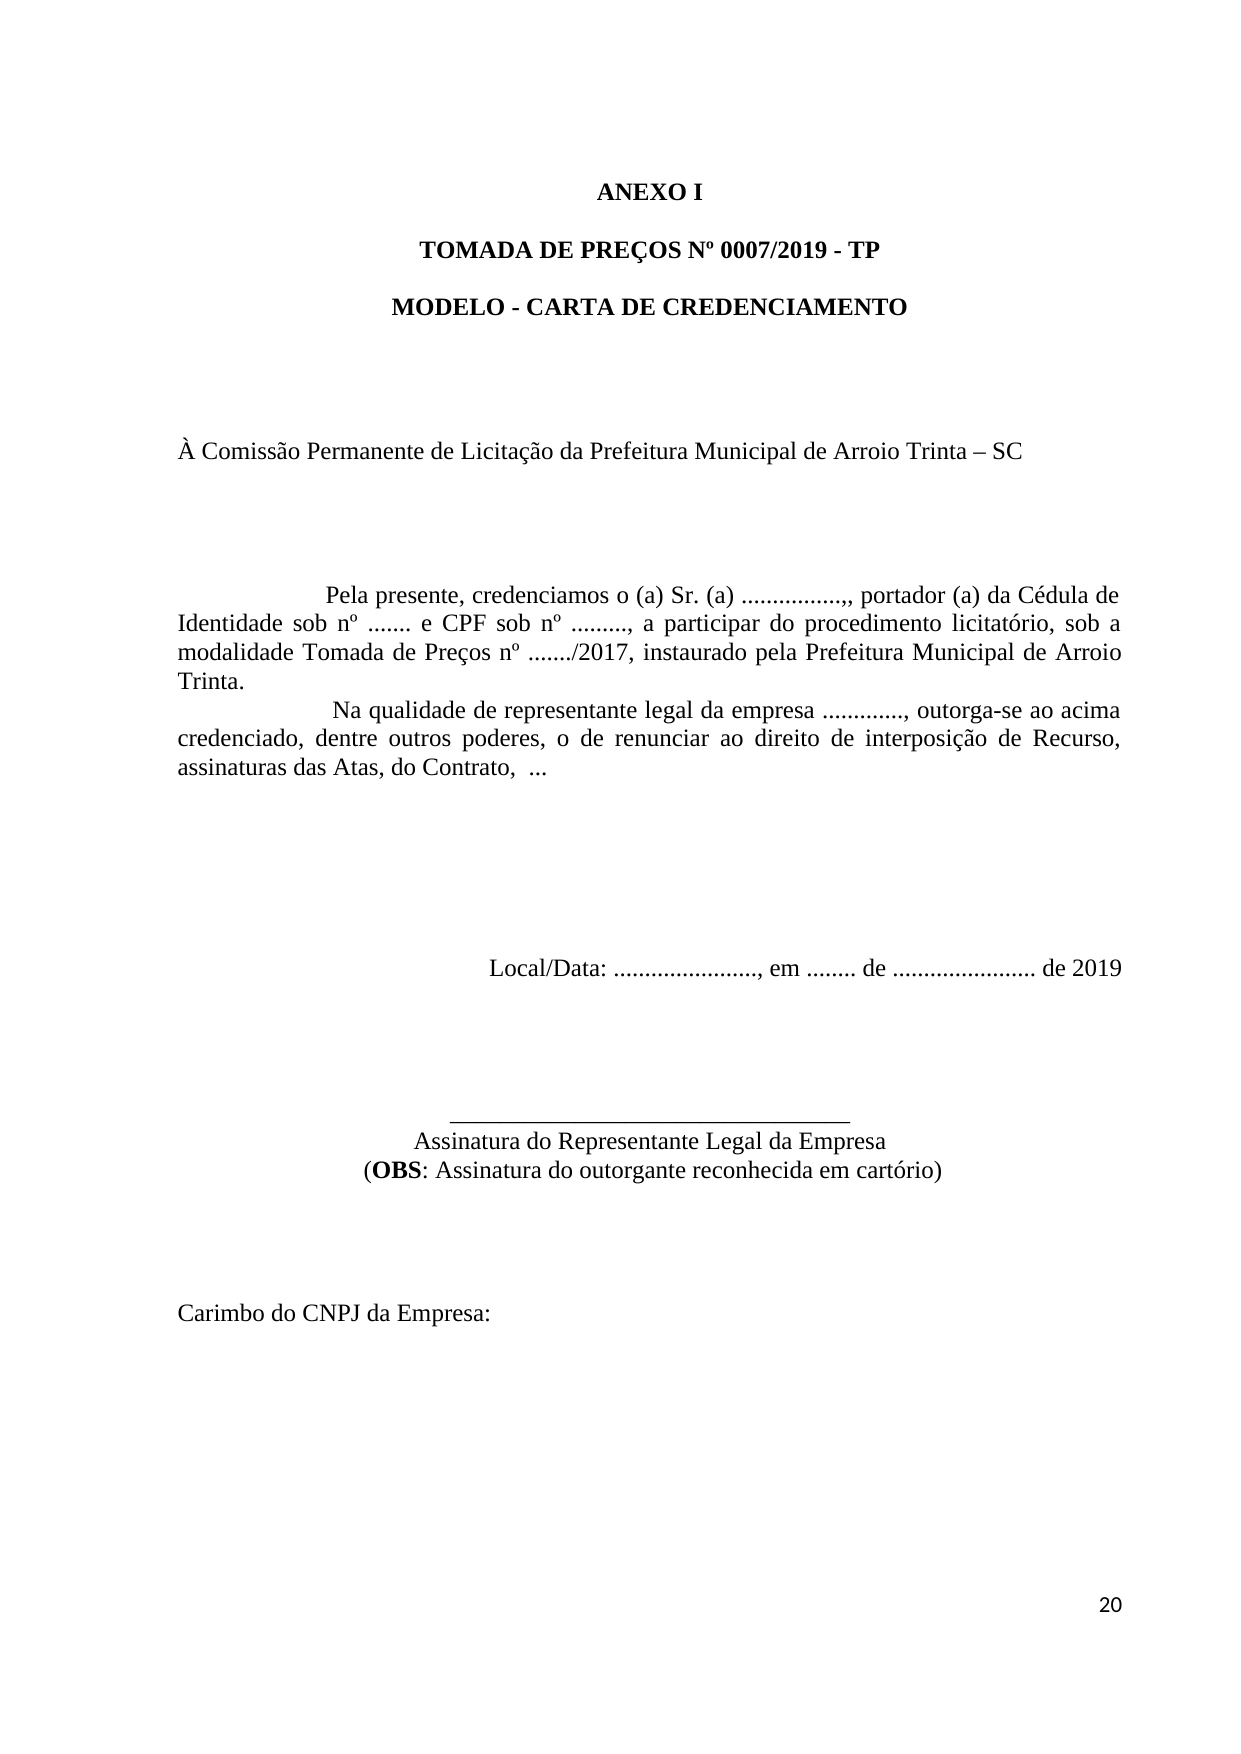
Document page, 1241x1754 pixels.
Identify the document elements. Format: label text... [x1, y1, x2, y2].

text MODELO - CARTA DE CREDENCIAMENTO [177, 292, 1122, 321]
text TOMADA DE PREÇOS Nº 0007/2019 - TP [177, 235, 1122, 263]
text Pela presente, credenciamos o (a) Sr. (a) ................,, portador (a) da Cédula de Identidade sob nº ....... e CPF sob nº ........., a participar do procedimento licitatório, sob a modalidade Tomada de Preços nº ......./2017, instaurado pela Prefeitura Municipal de Arroio Trinta. [177, 580, 1122, 695]
text Assinatura do Representante Legal da Empresa [177, 1126, 1122, 1155]
text Na qualidade de representante legal da empresa ............., outorga-se ao acima credenciado, dentre outros poderes, o de renunciar ao direito de interposição de Recurso, assinaturas das Atas, do Contrato, ... [177, 695, 1122, 781]
text À Comissão Permanente de Licitação da Prefeitura Municipal de Arroio Trinta – SC [177, 436, 1122, 465]
text ________________________________ [177, 1097, 1122, 1126]
text Local/Data: ......................., em ........ de ....................... de 2019 [177, 953, 1122, 982]
text Carimbo do CNPJ da Empresa: [177, 1298, 1122, 1327]
text (OBS: Assinatura do outorgante reconhecida em cartório) [177, 1155, 1122, 1183]
text ANEXO I [177, 177, 1122, 206]
